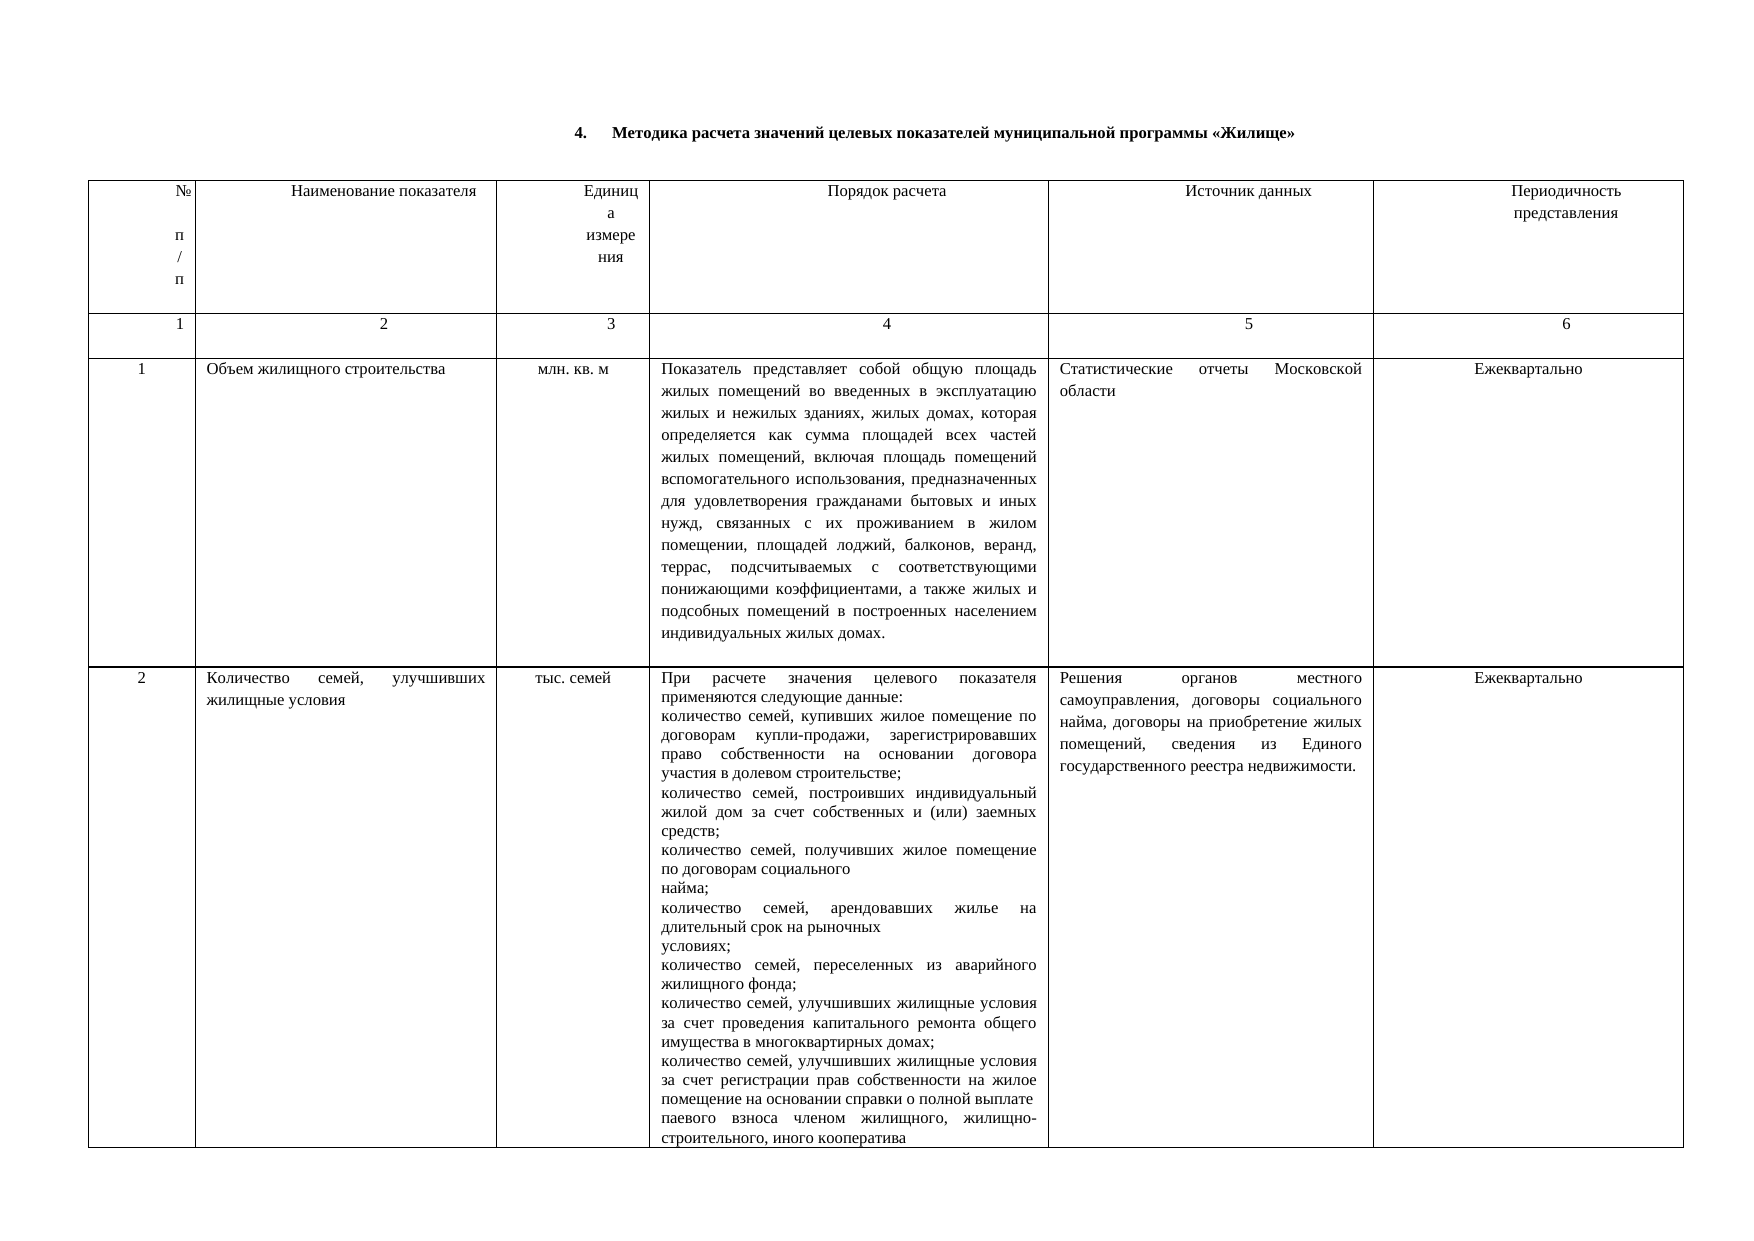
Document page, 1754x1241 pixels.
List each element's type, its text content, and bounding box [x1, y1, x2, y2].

table_cell млн. кв. м [497, 359, 649, 666]
table_cell тыс. семей [497, 668, 649, 1147]
table_cell 4 [650, 314, 1048, 358]
table_cell Показатель представляет собой общую площадь жилых помещений во введенных в эксплуатацию жилых и нежилых зданиях, жилых домах, которая определяется как сумма площадей всех частей жилых помещений, включая площадь помещений вспомогательного использования, предназначенных для удовлетворения гражданами бытовых и иных нужд, связанных с их проживанием в жилом помещении, площадей лоджий, балконов, веранд, террас, подсчитываемых с соответствующими понижающими коэффициентами, а также жилых и подсобных помещений в построенных населением индивидуальных жилых домах. [650, 359, 1048, 666]
table_cell Ежеквартально [1374, 359, 1683, 666]
table_header Единица измерения [497, 181, 649, 313]
list Методика расчета значений целевых показателей муниципальной программы «Жилище» [174, 123, 1695, 142]
table_header Периодичность представления [1374, 181, 1683, 313]
table_cell 1 [89, 359, 195, 666]
table_cell 5 [1049, 314, 1373, 358]
table_cell 1 [89, 314, 195, 358]
table_cell Статистические отчеты Московской области [1049, 359, 1373, 666]
table_cell 2 [196, 314, 496, 358]
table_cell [196, 668, 496, 1147]
table_cell 2 [89, 668, 195, 1147]
table_header Наименование показателя [196, 181, 496, 313]
table_cell Объем жилищного строительства [196, 359, 496, 666]
table_header Порядок расчета [650, 181, 1048, 313]
table_header Источник данных [1049, 181, 1373, 313]
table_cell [1049, 668, 1373, 1147]
table_cell Ежеквартально [1374, 668, 1683, 1147]
table_cell 6 [1374, 314, 1683, 358]
table_cell 3 [497, 314, 649, 358]
table_header № п/п [89, 181, 195, 313]
